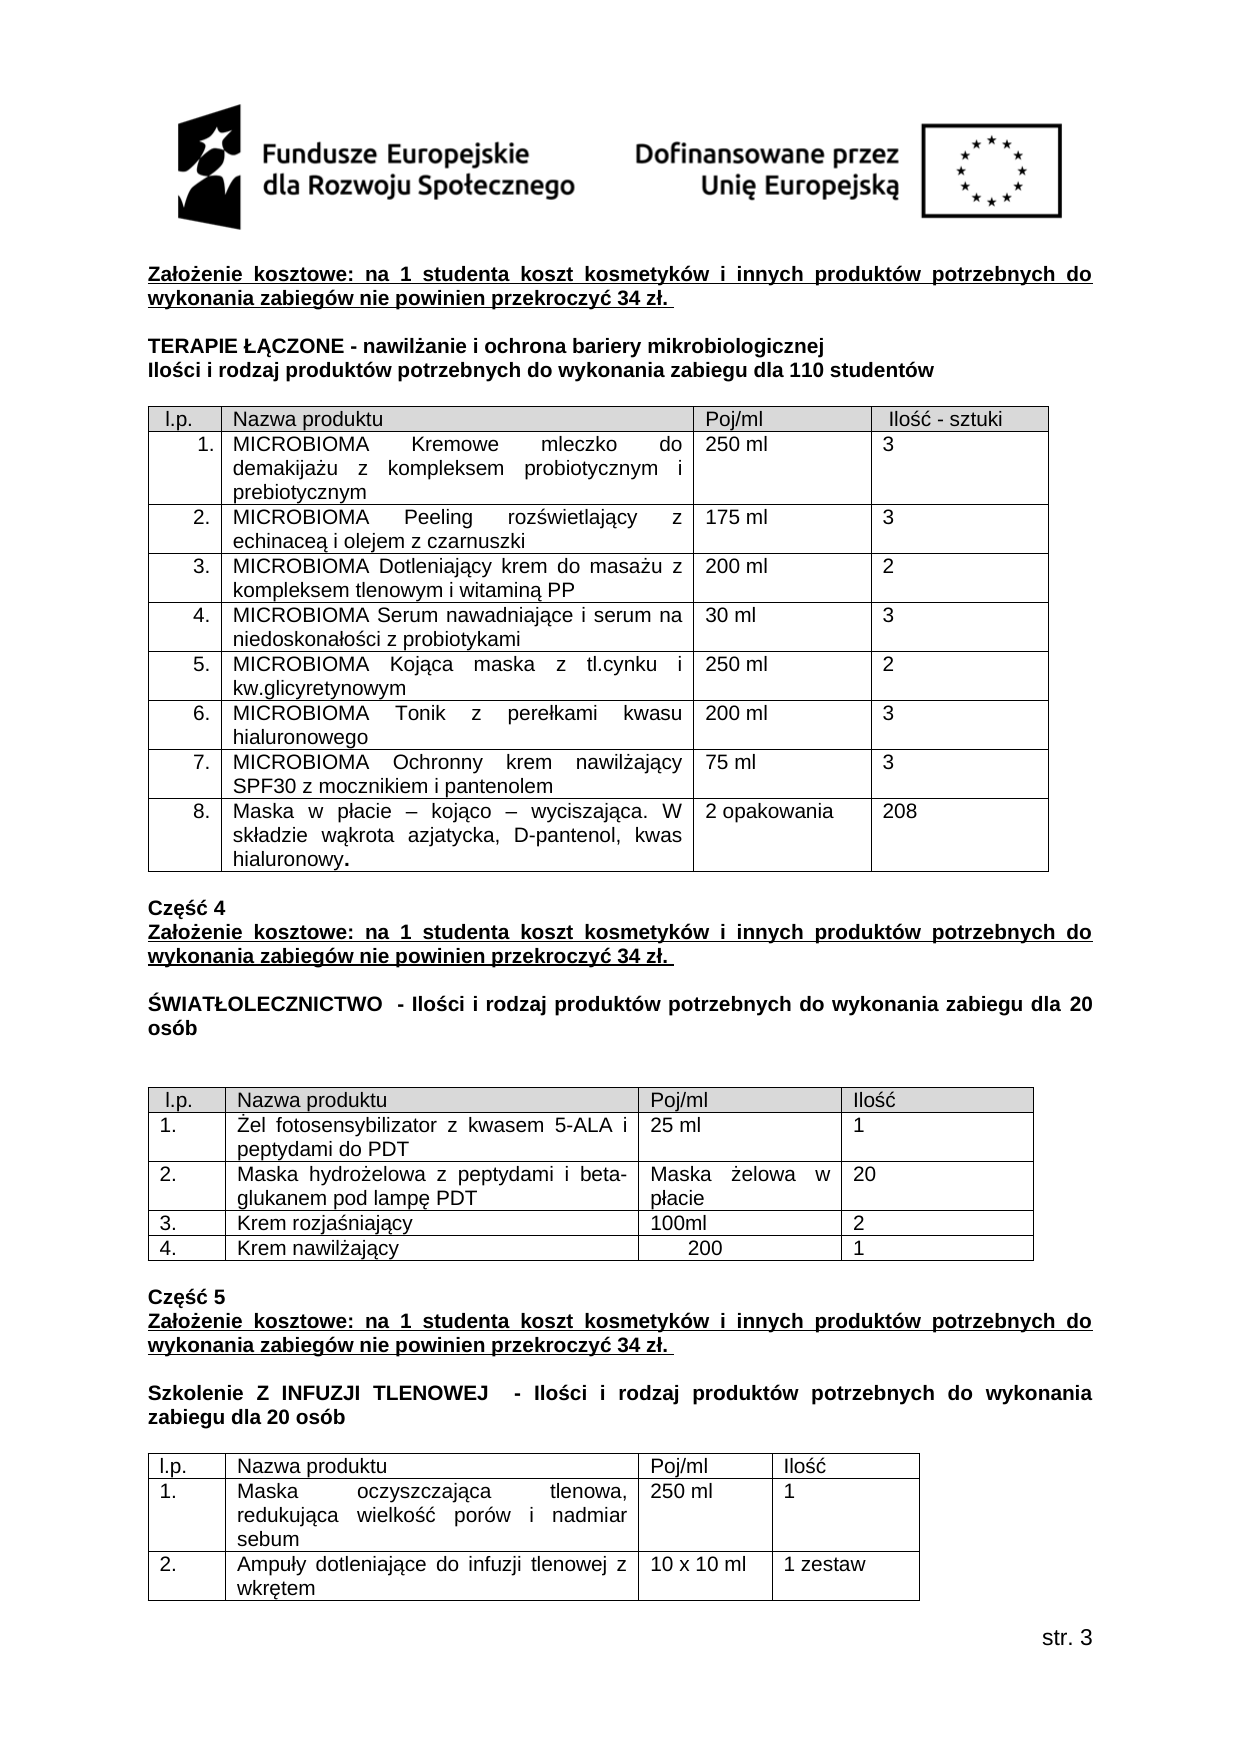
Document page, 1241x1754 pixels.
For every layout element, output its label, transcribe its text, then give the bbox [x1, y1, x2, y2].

text Założenie kosztowe: na 1 studenta koszt kosmetyków i innych produktów potrzebnych do wykonania zabiegów nie powinien przekroczyć 34 zł. [148, 919, 1093, 941]
table_cell 25 ml [639, 1113, 841, 1161]
table_cell 200 ml [694, 701, 871, 749]
table_cell 1 zestaw [773, 1552, 919, 1600]
table_cell [149, 432, 221, 504]
table_cell MICROBIOMA Ochronny krem nawilżający SPF30 z mocznikiem i pantenolem [222, 750, 693, 798]
text ŚWIATŁOLECZNICTWO - Ilości i rodzaj produktów potrzebnych do wykonania zabiegu dla 20 osób [148, 991, 1093, 1039]
table_cell 75 ml [694, 750, 871, 798]
text Część 4 [148, 896, 1093, 919]
table_cell MICROBIOMA Kremowe mleczko do demakijażu z kompleksem probiotycznym i prebiotycznym [222, 432, 693, 504]
table_header l.p. [149, 1088, 225, 1112]
table_cell 2 opakowania [694, 799, 871, 871]
text Szkolenie Z INFUZJI TLENOWEJ - Ilości i rodzaj produktów potrzebnych do wykonania zabiegu dla 20 osób [148, 1381, 1093, 1429]
table_header l.p. [149, 407, 221, 431]
text Założenie kosztowe: na 1 studenta koszt kosmetyków i innych produktów potrzebnych do wykonania zabiegów nie powinien przekroczyć 34 zł. [148, 942, 1093, 967]
table_cell 7. [149, 750, 221, 798]
table_header l.p. [149, 1454, 225, 1478]
text Założenie kosztowe: na 1 studenta koszt kosmetyków i innych produktów potrzebnych do wykonania zabiegów nie powinien przekroczyć 34 zł. [148, 284, 1093, 310]
table_header Ilość [842, 1088, 1033, 1112]
table_cell 3 [872, 750, 1048, 798]
table_cell 1 [842, 1236, 1033, 1260]
text Założenie kosztowe: na 1 studenta koszt kosmetyków i innych produktów potrzebnych do wykonania zabiegów nie powinien przekroczyć 34 zł. [148, 262, 1093, 283]
table_cell 3 [872, 701, 1048, 749]
table_cell 250 ml [639, 1479, 772, 1551]
table_header Poj/ml [694, 407, 871, 431]
text TERAPIE ŁĄCZONE - nawilżanie i ochrona bariery mikrobiologicznej [148, 334, 1093, 358]
table_header Poj/ml [639, 1454, 772, 1478]
table_header Poj/ml [639, 1088, 841, 1112]
table_cell 175 ml [694, 505, 871, 553]
table_cell 250 ml [694, 652, 871, 700]
table_cell 5. [149, 652, 221, 700]
table_cell 2 [872, 554, 1048, 602]
table_header Nazwa produktu [226, 1454, 638, 1478]
picture [147, 73, 1093, 261]
table_cell 2. [149, 1162, 225, 1210]
table_cell 4. [149, 1236, 225, 1260]
table_cell 4. [149, 603, 221, 651]
table_cell 2 [842, 1211, 1033, 1235]
table_header Nazwa produktu [226, 1088, 638, 1112]
table_cell 3. [149, 1211, 225, 1235]
table_cell 6. [149, 701, 221, 749]
table_cell Maska hydrożelowa z peptydami i beta-glukanem pod lampę PDT [226, 1162, 638, 1210]
text Ilości i rodzaj produktów potrzebnych do wykonania zabiegu dla 110 studentów [148, 358, 1093, 382]
table_cell 20 [842, 1162, 1033, 1210]
table_cell MICROBIOMA Peeling rozświetlający z echinaceą i olejem z czarnuszki [222, 505, 693, 553]
table_cell 2. [149, 1552, 225, 1600]
table_cell 3 [872, 603, 1048, 651]
table_cell [639, 1236, 841, 1260]
table_header Nazwa produktu [222, 407, 693, 431]
text Założenie kosztowe: na 1 studenta koszt kosmetyków i innych produktów potrzebnych do wykonania zabiegów nie powinien przekroczyć 34 zł. [148, 1331, 1093, 1357]
text Część 5 [148, 1285, 1093, 1309]
table_cell 2. [149, 505, 221, 553]
table_cell Ampuły dotleniające do infuzji tlenowej z wkrętem [226, 1552, 638, 1600]
table_cell 30 ml [694, 603, 871, 651]
table_cell 1. [149, 1113, 225, 1161]
table_cell MICROBIOMA Serum nawadniające i serum na niedoskonałości z probiotykami [222, 603, 693, 651]
table_cell 250 ml [694, 432, 871, 504]
table_cell 3. [149, 554, 221, 602]
table_cell 8. [149, 799, 221, 871]
table_cell Maska żelowa w płacie [639, 1162, 841, 1210]
text Założenie kosztowe: na 1 studenta koszt kosmetyków i innych produktów potrzebnych do wykonania zabiegów nie powinien przekroczyć 34 zł. [148, 1309, 1093, 1330]
table_cell 200 ml [694, 554, 871, 602]
table_cell MICROBIOMA Tonik z perełkami kwasu hialuronowego [222, 701, 693, 749]
table_cell 1 [773, 1479, 919, 1551]
table_cell 10 x 10 ml [639, 1552, 772, 1600]
table_cell Maska oczyszczająca tlenowa, redukująca wielkość porów i nadmiar sebum [226, 1479, 638, 1551]
table_cell Krem nawilżający [226, 1236, 638, 1260]
table_cell MICROBIOMA Dotleniający krem do masażu z kompleksem tlenowym i witaminą PP [222, 554, 693, 602]
table_cell 100ml [639, 1211, 841, 1235]
table_header Ilość - sztuki [872, 407, 1048, 431]
table_header Ilość [773, 1454, 919, 1478]
table_cell 3 [872, 432, 1048, 504]
table_cell Maska w płacie – kojąco – wyciszająca. W składzie wąkrota azjatycka, D-pantenol, kwas hialuronowy. [222, 799, 693, 871]
table_cell 2 [872, 652, 1048, 700]
table_cell 1 [842, 1113, 1033, 1161]
table_cell 208 [872, 799, 1048, 871]
table_cell 1. [149, 1479, 225, 1551]
table_cell MICROBIOMA Kojąca maska z tl.cynku i kw.glicyretynowym [222, 652, 693, 700]
table_cell 3 [872, 505, 1048, 553]
table_cell Żel fotosensybilizator z kwasem 5-ALA i peptydami do PDT [226, 1113, 638, 1161]
table_cell Krem rozjaśniający [226, 1211, 638, 1235]
